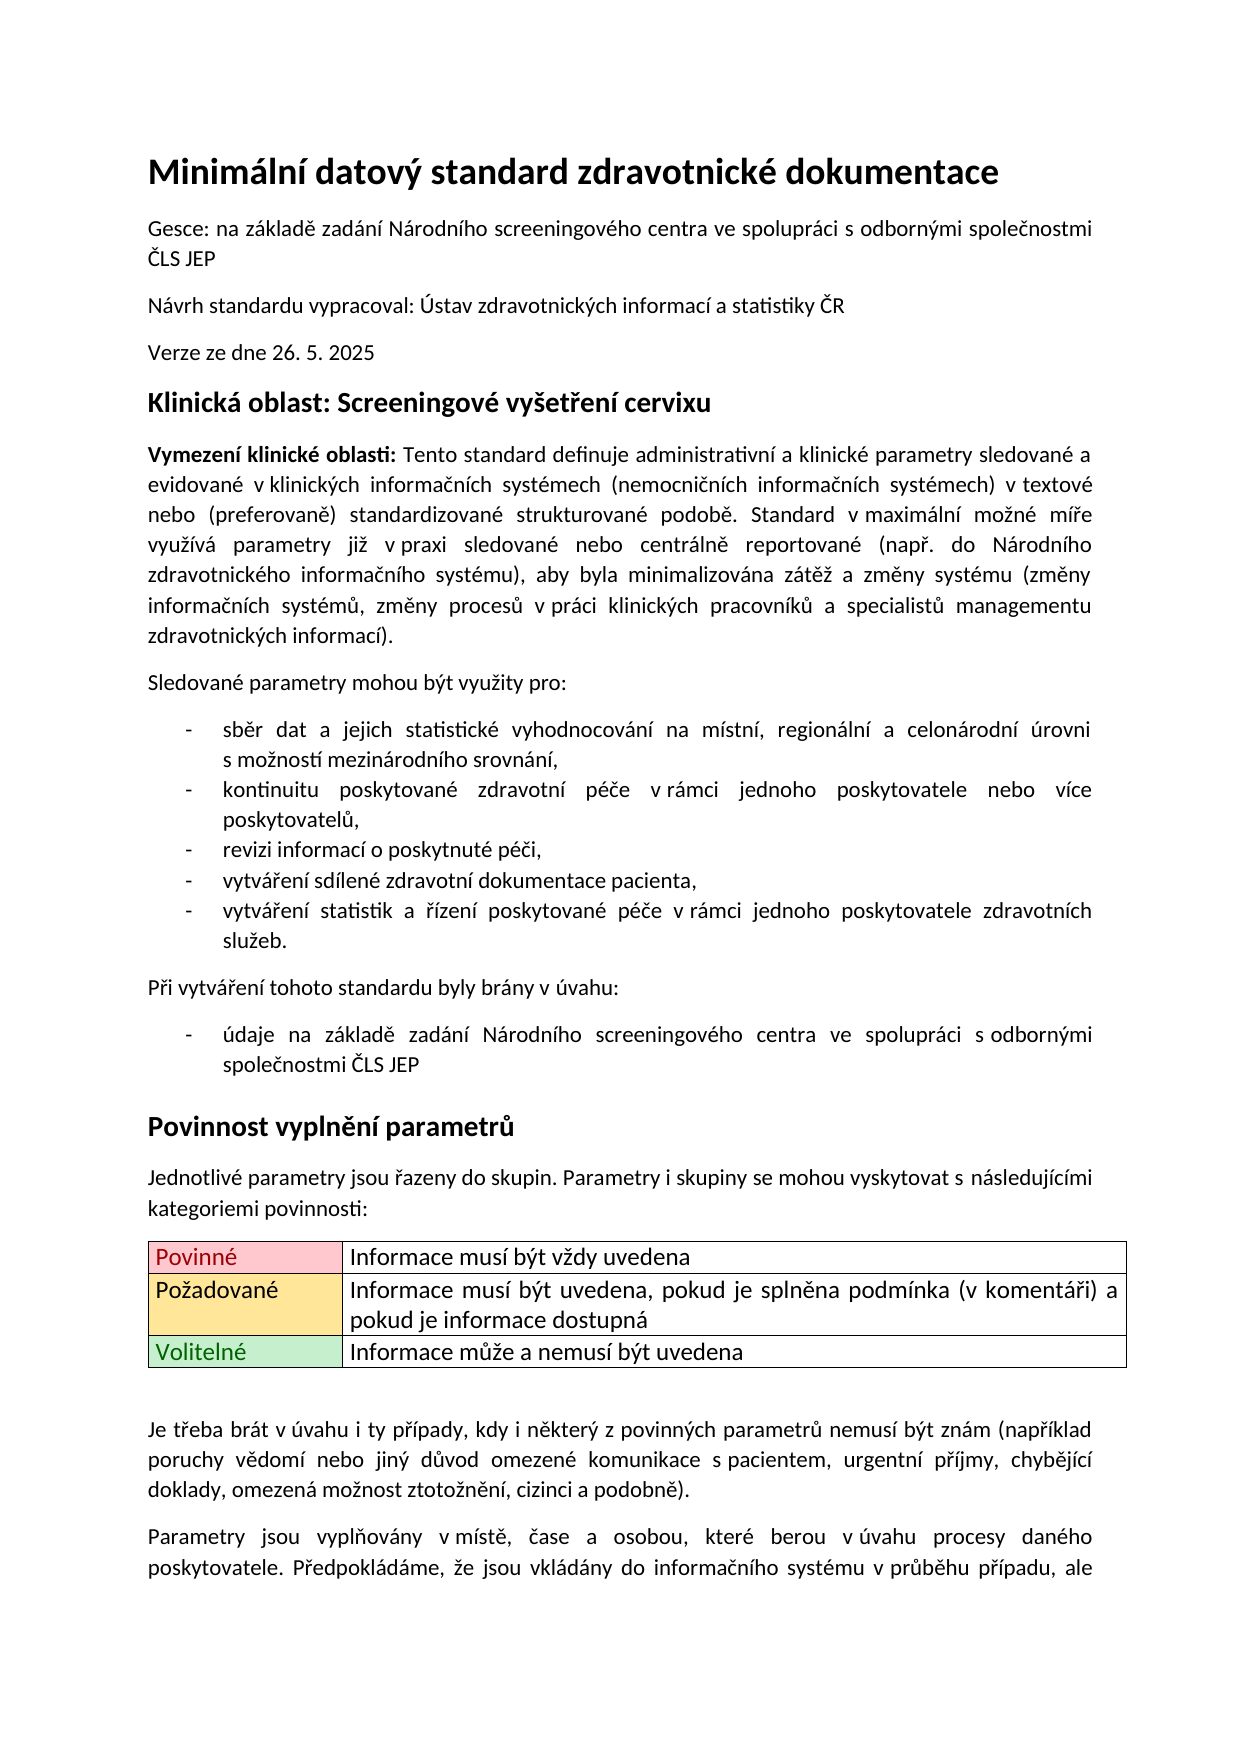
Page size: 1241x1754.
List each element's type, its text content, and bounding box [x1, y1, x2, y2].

table_header Informace musí být vždy uvedena [343, 1242, 1126, 1273]
list revizi informací o poskytnuté péči, [185, 836, 1093, 863]
list kontinuitu poskytované zdravotní péče v rámci jednoho poskytovatele nebo více poskytovatelů, [185, 775, 1093, 833]
table_cell Požadované [149, 1274, 342, 1335]
text Návrh standardu vypracoval: Ústav zdravotnických informací a statistiky ČR [148, 291, 1093, 319]
text Při vytváření tohoto standardu byly brány v úvahu: [148, 973, 1093, 1001]
text Sledované parametry mohou být využity pro: [148, 668, 1093, 696]
table_cell Informace musí být uvedena, pokud je splněna podmínka (v komentáři) a pokud je informace dostupná [343, 1274, 1126, 1335]
text Verze ze dne 26. 5. 2025 [148, 338, 1093, 366]
text Jednotlivé parametry jsou řazeny do skupin. Parametry i skupiny se mohou vyskytovat s následujícími kategoriemi povinnosti: [148, 1163, 1093, 1222]
text Je třeba brát v úvahu i ty případy, kdy i některý z povinných parametrů nemusí být znám (například poruchy vědomí nebo jiný důvod omezené komunikace s pacientem, urgentní příjmy, chybějící doklady, omezená možnost ztotožnění, cizinci a podobně). [148, 1415, 1093, 1503]
list vytváření statistik a řízení poskytované péče v rámci jednoho poskytovatele zdravotních služeb. [185, 896, 1093, 954]
table_cell Informace může a nemusí být uvedena [343, 1336, 1126, 1367]
list sběr dat a jejich statistické vyhodnocování na místní, regionální a celonárodní úrovni s možností mezinárodního srovnání, [185, 715, 1093, 773]
text Gesce: na základě zadání Národního screeningového centra ve spolupráci s odbornými společnostmi ČLS JEP [148, 214, 1093, 272]
text Minimální datový standard zdravotnické dokumentace [148, 148, 1093, 193]
text Povinnost vyplnění parametrů [148, 1108, 1093, 1144]
table_header Povinné [149, 1242, 342, 1273]
text Klinická oblast: Screeningové vyšetření cervixu [148, 384, 1093, 420]
table_cell Volitelné [149, 1336, 342, 1367]
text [148, 1522, 1093, 1581]
list údaje na základě zadání Národního screeningového centra ve spolupráci s odbornými společnostmi ČLS JEP [185, 1020, 1093, 1078]
list vytváření sdílené zdravotní dokumentace pacienta, [185, 866, 1093, 894]
text Vymezení klinické oblasti: Tento standard definuje administrativní a klinické parametry sledované a evidované v klinických informačních systémech (nemocničních informačních systémech) v textové nebo (preferovaně) standardizované strukturované podobě. Standard v maximální možné míře využívá parametry již v praxi sledované nebo centrálně reportované (např. do Národního zdravotnického informačního systému), aby byla minimalizována zátěž a změny systému (změny informačních systémů, změny procesů v práci klinických pracovníků a specialistů managementu zdravotnických informací). [148, 440, 1093, 649]
